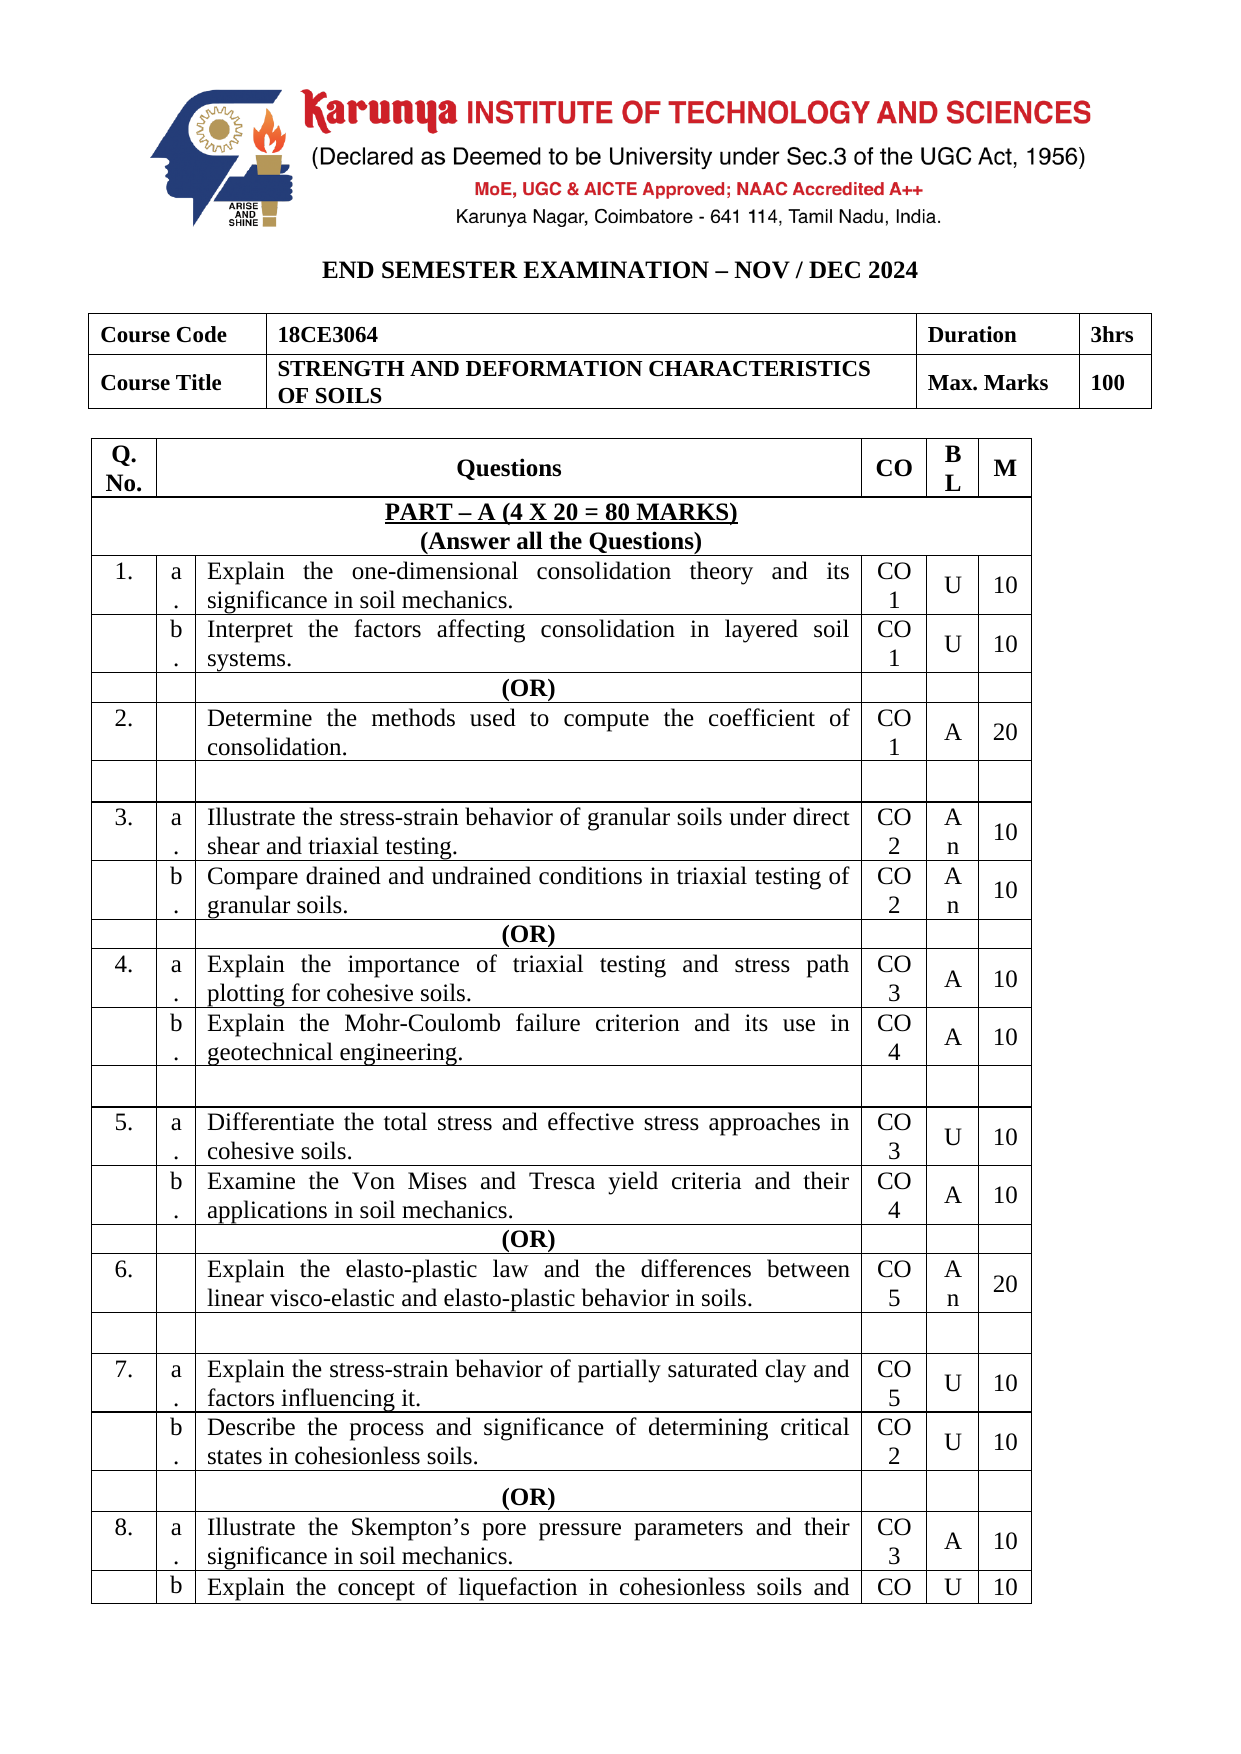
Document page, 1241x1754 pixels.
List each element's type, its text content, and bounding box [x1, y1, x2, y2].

table_cell 8. [92, 1512, 156, 1569]
table_cell [92, 1066, 156, 1106]
table_cell An [927, 861, 978, 918]
table_cell CO5 [862, 1354, 926, 1411]
table_cell [92, 1413, 156, 1470]
table_cell [862, 1471, 926, 1511]
table_cell An [927, 803, 978, 860]
table_cell [979, 920, 1031, 948]
table_cell 10 [979, 615, 1031, 672]
table_cell CO4 [862, 1571, 926, 1603]
table_header CO [862, 439, 926, 496]
table_cell Compare drained and undrained conditions in triaxial testing of granular soils. [196, 861, 861, 918]
table_cell U [927, 1354, 978, 1411]
table_cell 6. [92, 1254, 156, 1312]
table_cell A [927, 703, 978, 760]
table_cell [157, 1471, 195, 1511]
table_cell Illustrate the stress-strain behavior of granular soils under direct shear and triaxial testing. [196, 803, 861, 860]
table_cell 5. [92, 1108, 156, 1165]
table_cell 10 [979, 1413, 1031, 1470]
table_cell STRENGTH AND DEFORMATION CHARACTERISTICS OF SOILS [267, 355, 916, 408]
table_cell CO4 [862, 1008, 926, 1065]
table_cell 100 [1080, 355, 1151, 408]
table_cell [157, 1225, 195, 1253]
text END SEMESTER EXAMINATION – NOV / DEC 2024 [150, 256, 1090, 284]
table_cell CO3 [862, 949, 926, 1007]
table_cell [862, 1313, 926, 1353]
table_header Questions [157, 439, 861, 496]
table_cell b. [157, 1008, 195, 1065]
table_cell 10 [979, 1008, 1031, 1065]
table_cell [92, 1166, 156, 1223]
table_cell (OR) [196, 1471, 861, 1511]
table_cell [927, 1471, 978, 1511]
table_cell a. [157, 1354, 195, 1411]
table_cell b. [157, 861, 195, 918]
table_cell Explain the stress-strain behavior of partially saturated clay and factors influencing it. [196, 1354, 861, 1411]
table_cell 10 [979, 803, 1031, 860]
table_cell [92, 1571, 156, 1603]
table_cell 3. [92, 803, 156, 860]
table_cell [862, 761, 926, 801]
table_cell [92, 1313, 156, 1353]
table_cell CO2 [862, 861, 926, 918]
table_cell 20 [979, 703, 1031, 760]
table_cell A [927, 1512, 978, 1569]
table_cell 20 [979, 1254, 1031, 1312]
table_cell (OR) [196, 1225, 861, 1253]
table_cell 10 [979, 1166, 1031, 1223]
table_cell [92, 861, 156, 918]
table_cell [862, 1225, 926, 1253]
table_cell A [927, 949, 978, 1007]
table_cell [157, 1313, 195, 1353]
table_header Course Code [89, 314, 266, 354]
table_cell PART – A (4 X 20 = 80 MARKS) (Answer all the Questions) [92, 498, 1031, 555]
table_cell [927, 1313, 978, 1353]
table_cell U [927, 556, 978, 613]
table_cell CO2 [862, 803, 926, 860]
table_cell a. [157, 949, 195, 1007]
table_cell Course Title [89, 355, 266, 408]
table_cell Explain the one-dimensional consolidation theory and its significance in soil mechanics. [196, 556, 861, 613]
table_cell Explain the importance of triaxial testing and stress path plotting for cohesive soils. [196, 949, 861, 1007]
table_cell A [927, 1166, 978, 1223]
table_cell [979, 761, 1031, 801]
table_header Q. No. [92, 439, 156, 496]
table_cell [979, 1471, 1031, 1511]
table_cell [92, 1471, 156, 1511]
table_cell b. [157, 615, 195, 672]
table_cell [927, 1225, 978, 1253]
table_cell [196, 1313, 861, 1353]
table_cell U [927, 1571, 978, 1603]
table_cell 10 [979, 1571, 1031, 1603]
table_header 18CE3064 [267, 314, 916, 354]
table_cell 4. [92, 949, 156, 1007]
table_cell [979, 1066, 1031, 1106]
table_cell CO5 [862, 1254, 926, 1312]
table_cell [157, 1066, 195, 1106]
table_cell [92, 1008, 156, 1065]
table_cell Explain the Mohr-Coulomb failure criterion and its use in geotechnical engineering. [196, 1008, 861, 1065]
table_cell CO1 [862, 703, 926, 760]
table_cell 10 [979, 1354, 1031, 1411]
table_cell a. [157, 1108, 195, 1165]
table_cell [927, 1066, 978, 1106]
table_cell Explain the elasto-plastic law and the differences between linear visco-elastic and elasto-plastic behavior in soils. [196, 1254, 861, 1312]
table_cell U [927, 1413, 978, 1470]
picture [150, 89, 1091, 227]
table_cell [979, 1313, 1031, 1353]
table_cell 10 [979, 1108, 1031, 1165]
table_header 3hrs [1080, 314, 1151, 354]
table_cell [979, 1225, 1031, 1253]
table_cell Determine the methods used to compute the coefficient of consolidation. [196, 703, 861, 760]
table_cell 1. [92, 556, 156, 613]
table_cell U [927, 1108, 978, 1165]
table_cell a. [157, 1512, 195, 1569]
table_cell [157, 1254, 195, 1312]
table_cell CO3 [862, 1108, 926, 1165]
table_cell CO1 [862, 615, 926, 672]
table_header Duration [917, 314, 1079, 354]
table_cell An [927, 1254, 978, 1312]
table_cell Illustrate the Skempton’s pore pressure parameters and their significance in soil mechanics. [196, 1512, 861, 1569]
table_cell 7. [92, 1354, 156, 1411]
table_cell [157, 761, 195, 801]
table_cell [196, 1571, 861, 1603]
table_cell [92, 615, 156, 672]
table_cell [92, 920, 156, 948]
table_cell [862, 920, 926, 948]
table_cell [196, 761, 861, 801]
table_header M [979, 439, 1031, 496]
table_cell [927, 920, 978, 948]
table_cell [157, 673, 195, 702]
table_cell 2. [92, 703, 156, 760]
table_cell 10 [979, 861, 1031, 918]
table_cell CO4 [862, 1166, 926, 1223]
table_cell b. [157, 1166, 195, 1223]
table_cell CO2 [862, 1413, 926, 1470]
table_cell 10 [979, 949, 1031, 1007]
table_cell [157, 703, 195, 760]
table_cell [862, 1066, 926, 1106]
table_cell a. [157, 803, 195, 860]
table_cell [92, 673, 156, 702]
table_cell 10 [979, 556, 1031, 613]
table_cell [927, 673, 978, 702]
table_cell (OR) [196, 673, 861, 702]
table_cell a. [157, 556, 195, 613]
table_cell [92, 1225, 156, 1253]
table_cell A [927, 1008, 978, 1065]
table_cell (OR) [196, 920, 861, 948]
table_cell [927, 761, 978, 801]
table_cell Describe the process and significance of determining critical states in cohesionless soils. [196, 1413, 861, 1470]
table_cell 10 [979, 1512, 1031, 1569]
table_cell b. [157, 1571, 195, 1603]
table_cell [92, 761, 156, 801]
table_cell b. [157, 1413, 195, 1470]
table_cell CO3 [862, 1512, 926, 1569]
table_cell Max. Marks [917, 355, 1079, 408]
table_cell [157, 920, 195, 948]
table_cell [862, 673, 926, 702]
table_cell Examine the Von Mises and Tresca yield criteria and their applications in soil mechanics. [196, 1166, 861, 1223]
table_cell CO1 [862, 556, 926, 613]
table_cell Differentiate the total stress and effective stress approaches in cohesive soils. [196, 1108, 861, 1165]
table_cell U [927, 615, 978, 672]
table_cell Interpret the factors affecting consolidation in layered soil systems. [196, 615, 861, 672]
table_cell [196, 1066, 861, 1106]
table_header BL [927, 439, 978, 496]
table_cell [979, 673, 1031, 702]
